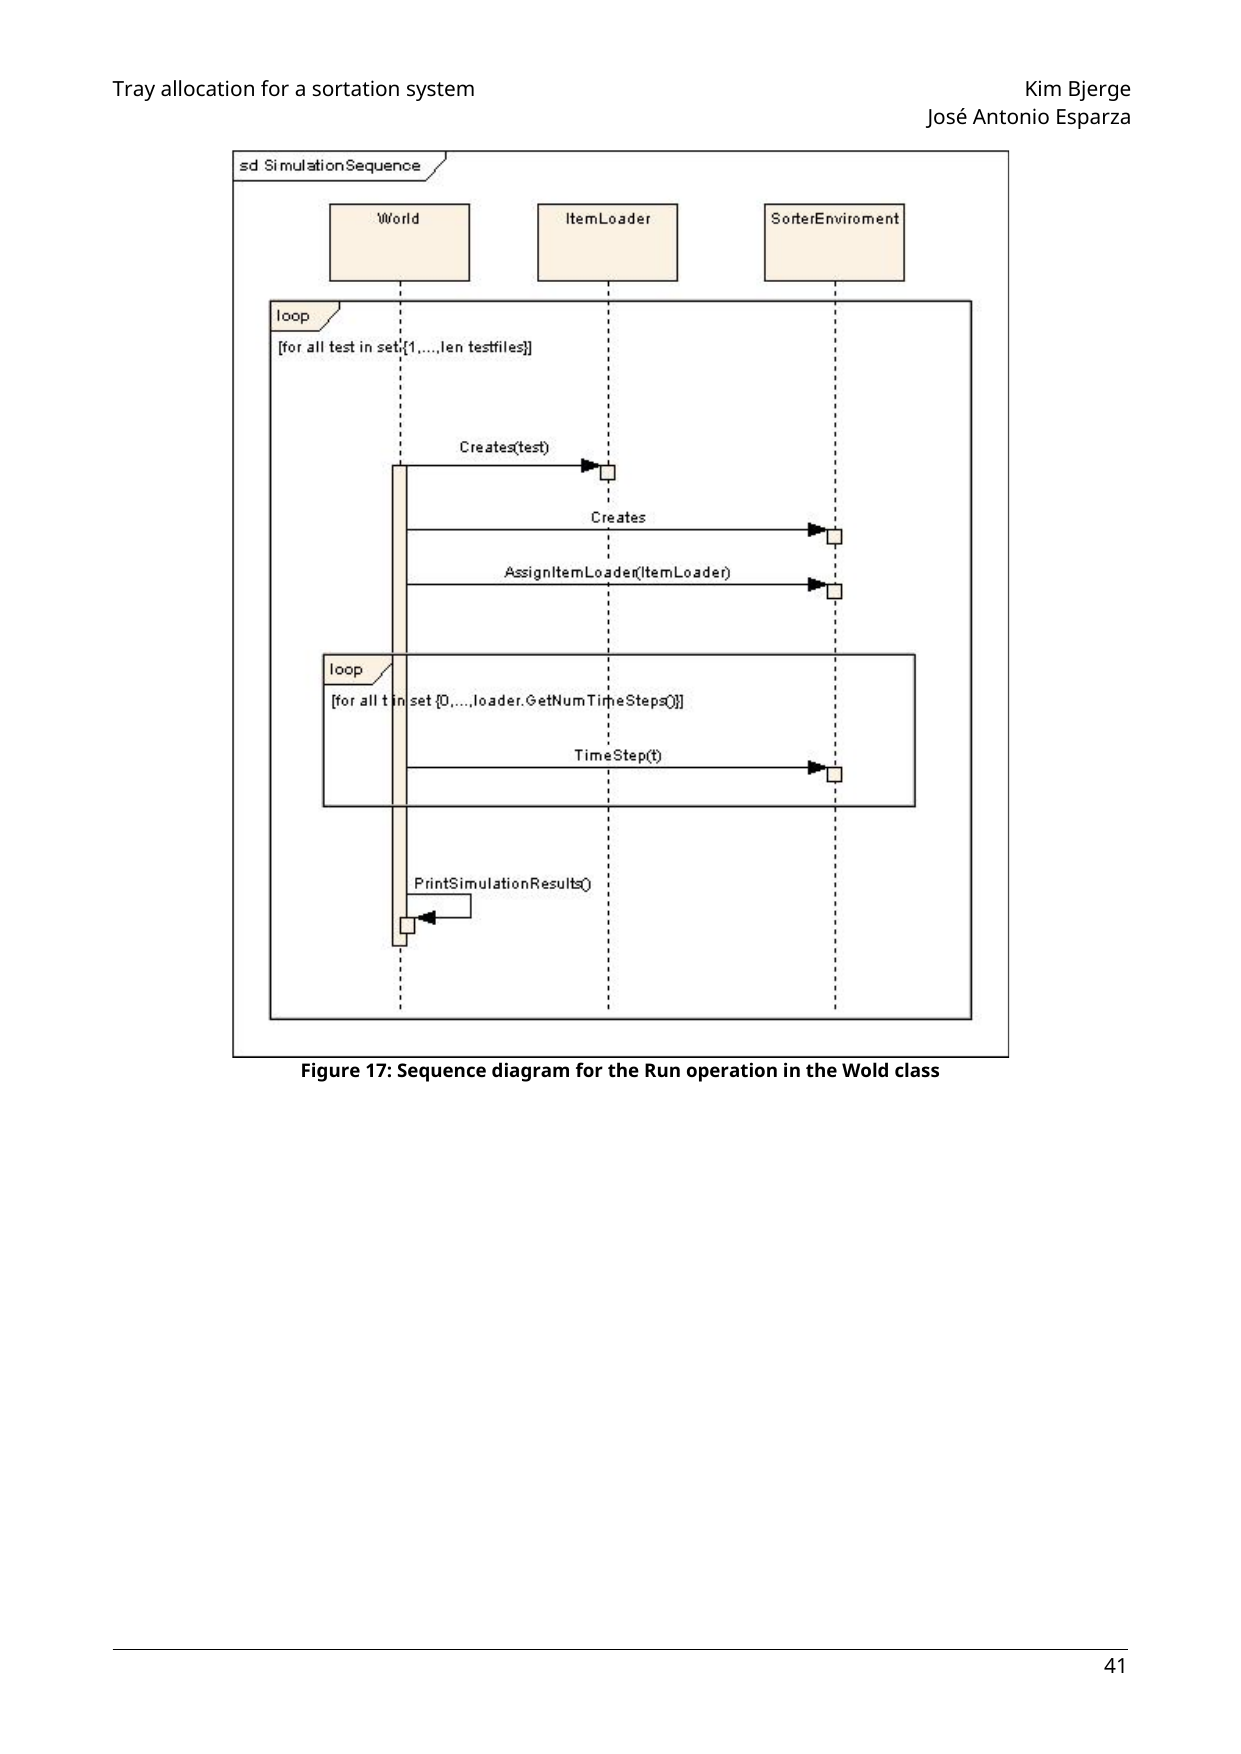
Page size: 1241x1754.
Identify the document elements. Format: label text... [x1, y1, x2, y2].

text Figure 17: Sequence diagram for the Run operation in the Wold class [112, 1058, 1128, 1083]
picture [231, 150, 1010, 1058]
